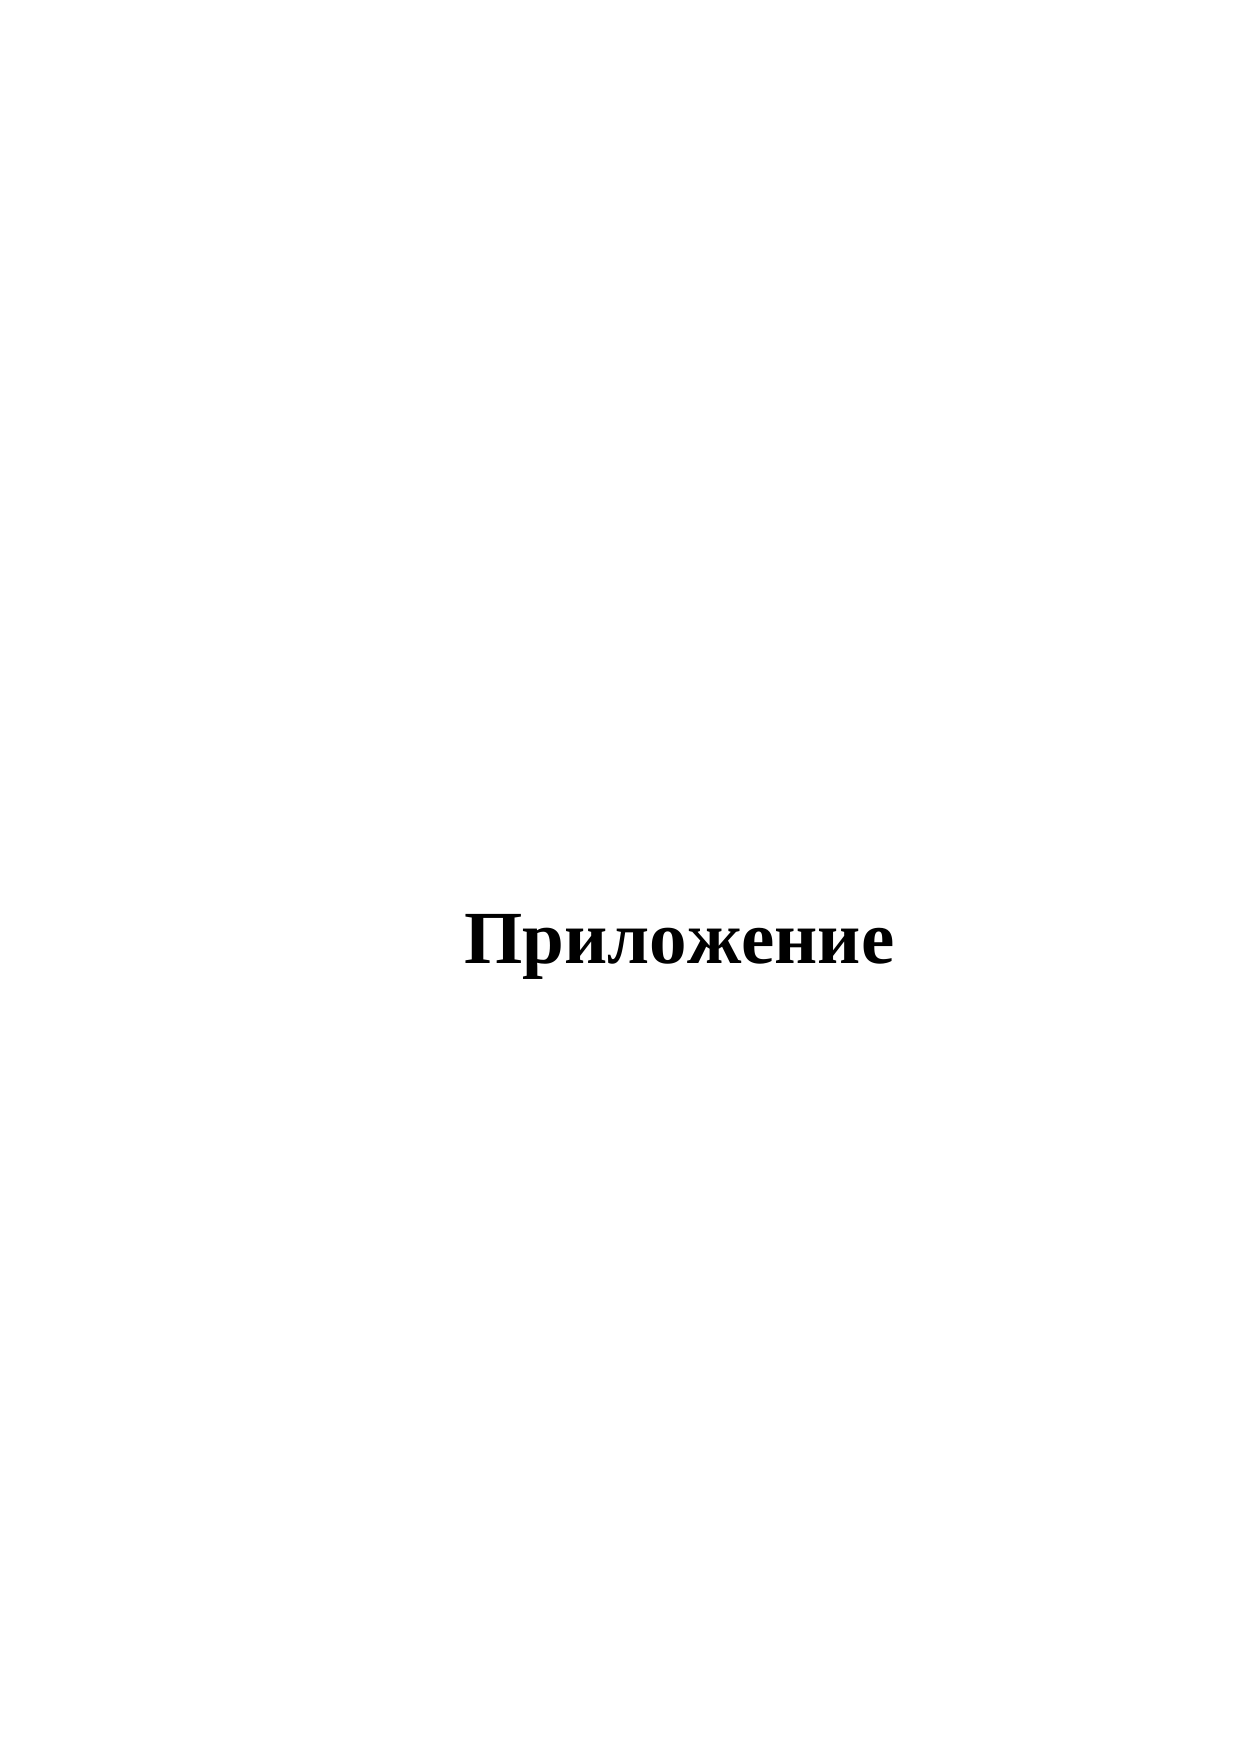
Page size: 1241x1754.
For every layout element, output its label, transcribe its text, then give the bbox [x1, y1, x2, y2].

text Приложение [148, 894, 1152, 980]
